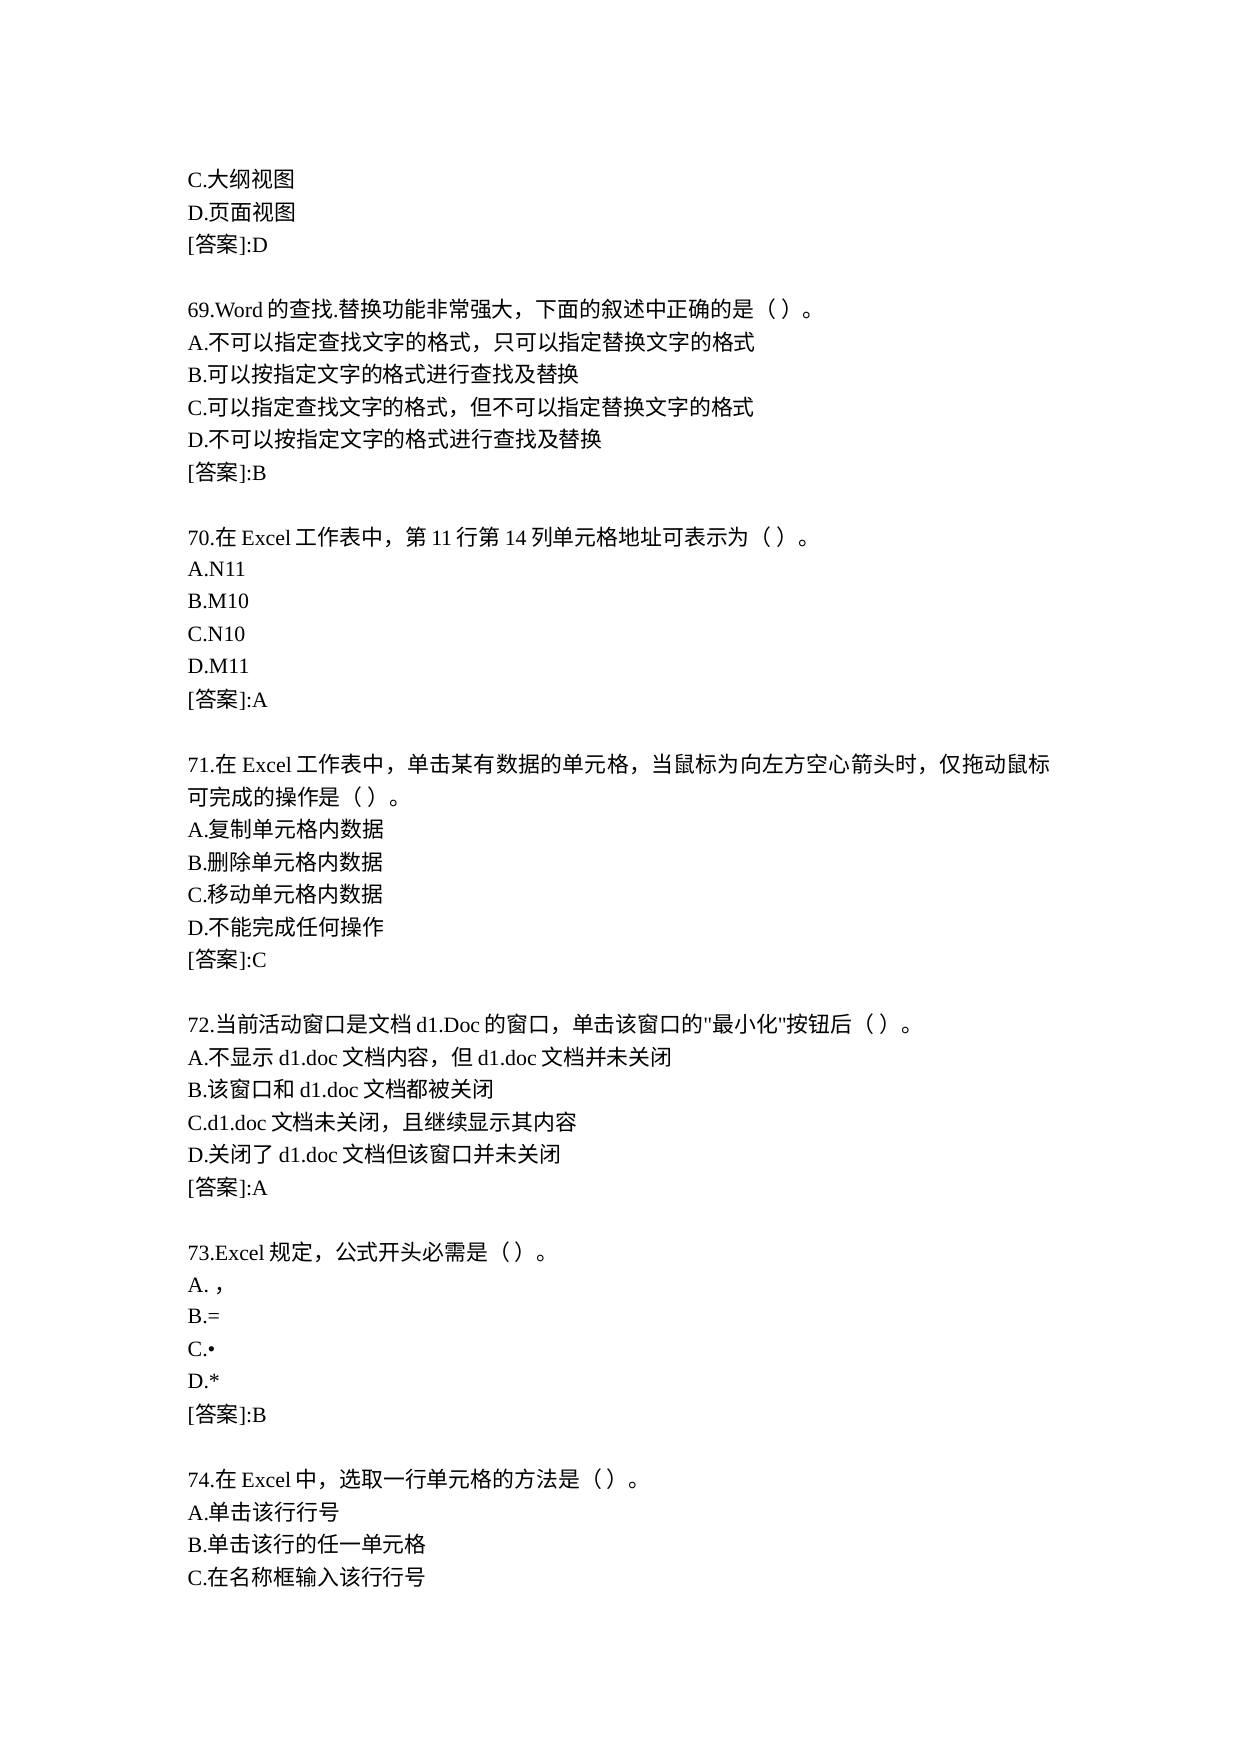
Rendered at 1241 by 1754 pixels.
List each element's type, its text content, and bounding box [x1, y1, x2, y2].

text B.删除单元格内数据 [187, 844, 1053, 877]
text B.= [187, 1299, 1053, 1332]
text B.M10 [187, 584, 1053, 617]
text D.M11 [187, 649, 1053, 682]
text 70.在Excel工作表中，第11行第14列单元格地址可表示为（ ）。 [187, 519, 1053, 552]
text D.不可以按指定文字的格式进行查找及替换 [187, 422, 1053, 454]
text C.大纲视图 [187, 162, 1053, 194]
text 72.当前活动窗口是文档d1.Doc的窗口，单击该窗口的"最小化"按钮后（ ）。 [187, 1007, 1053, 1039]
text C.d1.doc文档未关闭，且继续显示其内容 [187, 1104, 1053, 1137]
text [答案]:C [187, 942, 1053, 974]
text D.不能完成任何操作 [187, 909, 1053, 942]
text A.不显示d1.doc文档内容，但d1.doc文档并未关闭 [187, 1039, 1053, 1072]
text [答案]:D [187, 227, 1053, 259]
text D.* [187, 1364, 1053, 1397]
text D.关闭了d1.doc文档但该窗口并未关闭 [187, 1137, 1053, 1169]
text 73.Excel规定，公式开头必需是（ ）。 [187, 1234, 1053, 1267]
text C.移动单元格内数据 [187, 877, 1053, 909]
text B.单击该行的任一单元格 [187, 1527, 1053, 1559]
text B.该窗口和d1.doc文档都被关闭 [187, 1072, 1053, 1104]
text A.不可以指定查找文字的格式，只可以指定替换文字的格式 [187, 324, 1053, 357]
text [答案]:A [187, 1169, 1053, 1202]
text C.在名称框输入该行行号 [187, 1559, 1053, 1592]
text A.复制单元格内数据 [187, 812, 1053, 844]
text 69.Word的查找.替换功能非常强大，下面的叙述中正确的是（ ）。 [187, 292, 1053, 324]
text [答案]:B [187, 454, 1053, 487]
text [答案]:B [187, 1397, 1053, 1429]
text 71.在Excel工作表中，单击某有数据的单元格，当鼠标为向左方空心箭头时，仅拖动鼠标可完成的操作是（ ）。 [187, 747, 1053, 812]
text A. ， [187, 1267, 1053, 1299]
text C.可以指定查找文字的格式，但不可以指定替换文字的格式 [187, 389, 1053, 422]
text A.单击该行行号 [187, 1494, 1053, 1527]
text [答案]:A [187, 682, 1053, 714]
text A.N11 [187, 552, 1053, 584]
text C.• [187, 1332, 1053, 1364]
text B.可以按指定文字的格式进行查找及替换 [187, 357, 1053, 389]
text C.N10 [187, 617, 1053, 649]
text D.页面视图 [187, 194, 1053, 227]
text 74.在Excel中，选取一行单元格的方法是（ ）。 [187, 1462, 1053, 1494]
